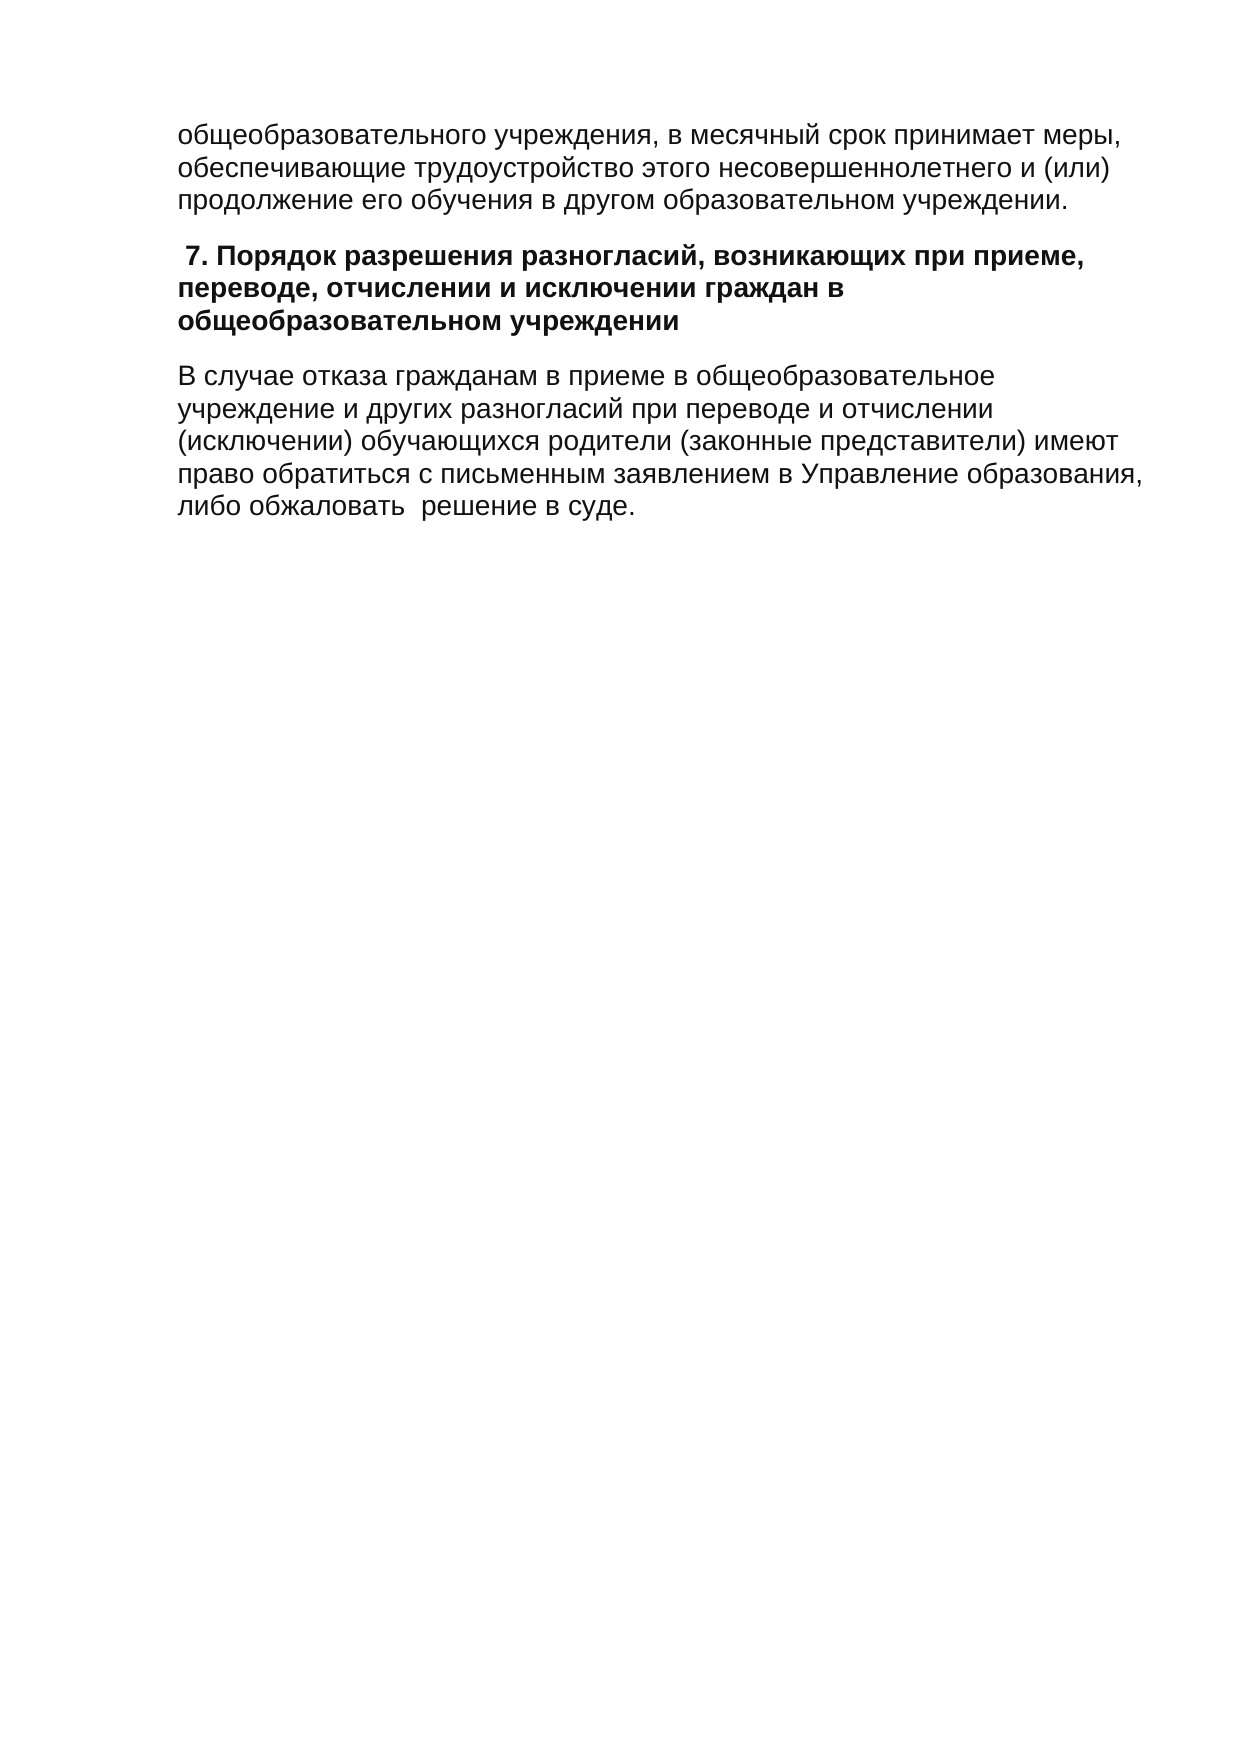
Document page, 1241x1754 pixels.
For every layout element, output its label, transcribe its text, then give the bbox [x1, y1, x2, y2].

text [177, 118, 1152, 215]
text 7. Порядок разрешения разногласий, возникающих при приеме, переводе, отчислении и исключении граждан в общеобразовательном учреждении [177, 239, 1152, 336]
text В случае отказа гражданам в приеме в общеобразовательное учреждение и других разногласий при переводе и отчислении (исключении) обучающихся родители (законные представители) имеют право обратиться с письменным заявлением в Управление образования, либо обжаловать решение в суде. [177, 359, 1152, 521]
